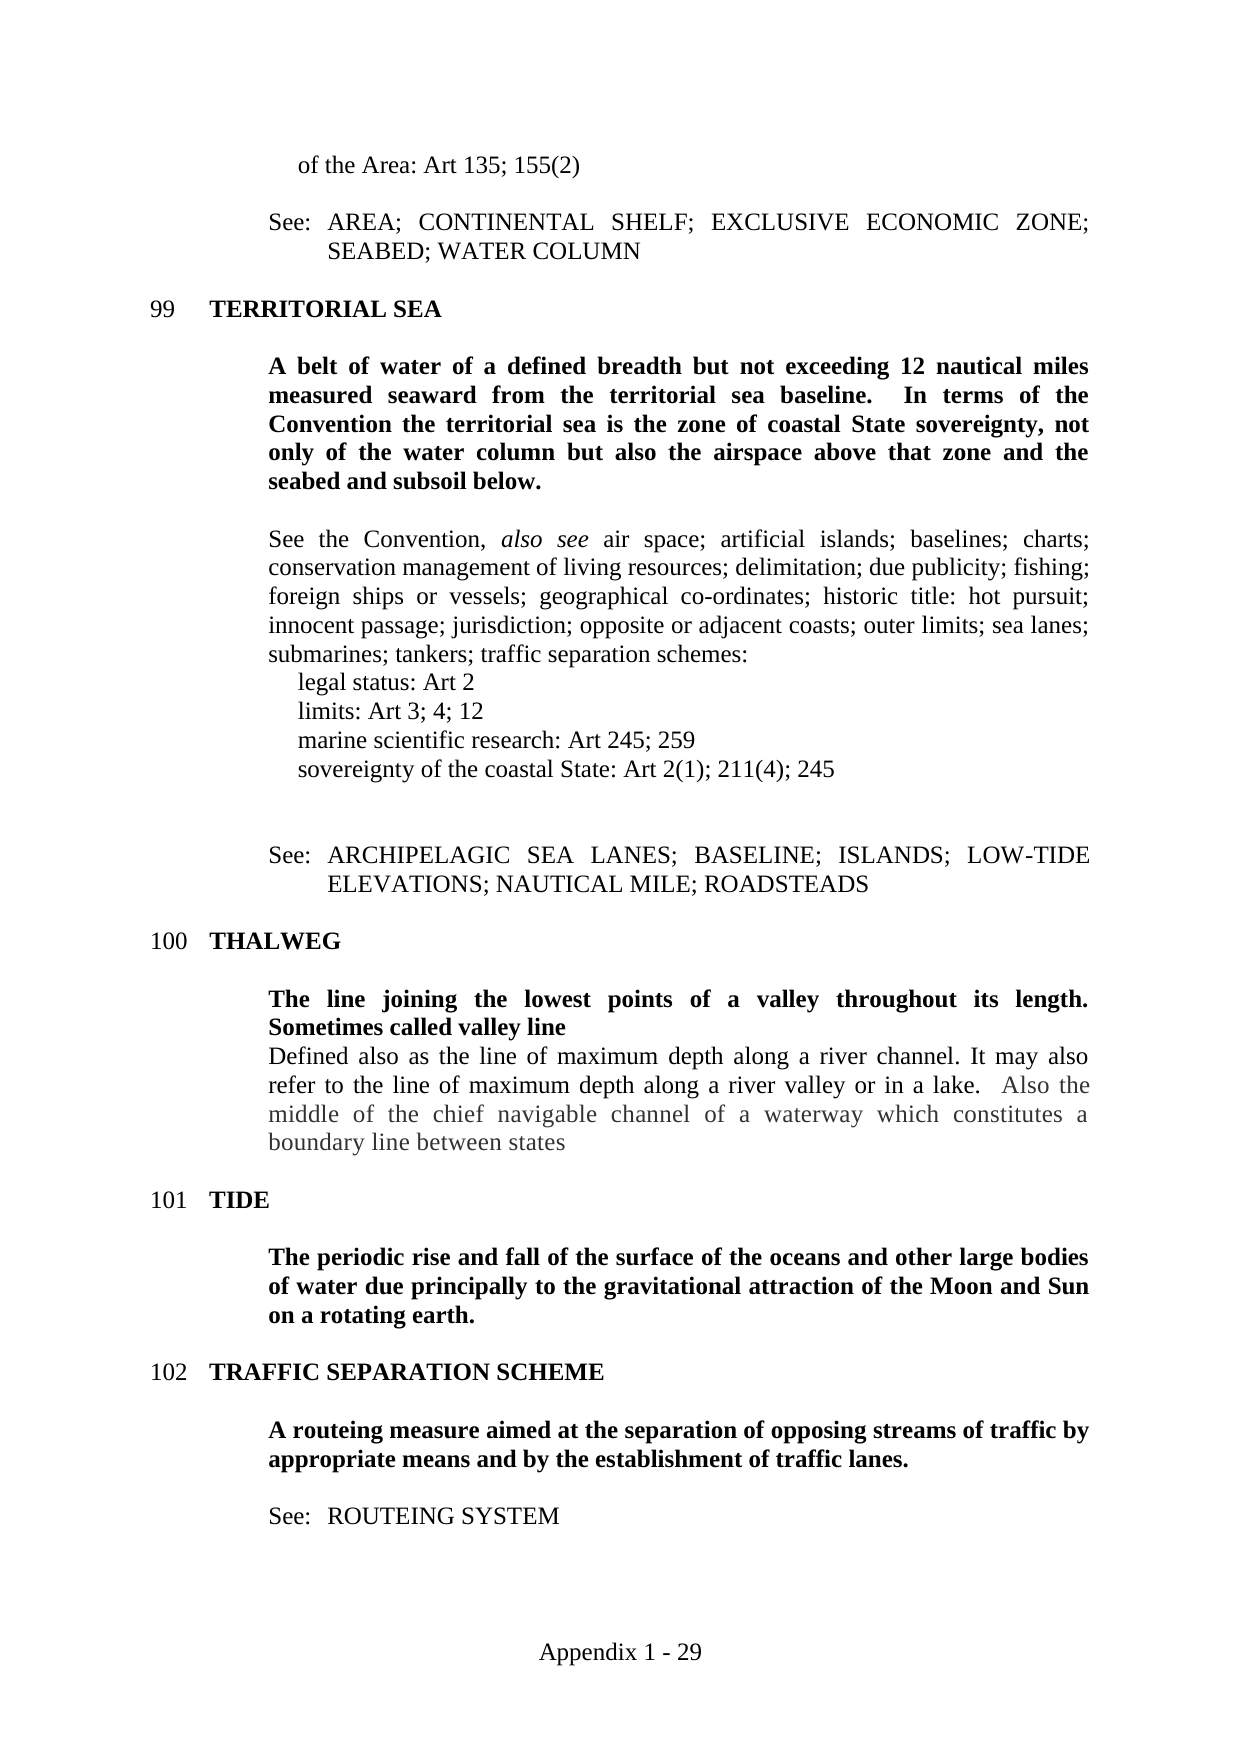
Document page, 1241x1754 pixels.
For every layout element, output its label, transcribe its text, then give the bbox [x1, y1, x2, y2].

text See the Convention, also see air space; artificial islands; baselines; charts; conservation management of living resources; delimitation; due publicity; fishing; foreign ships or vessels; geographical co-ordinates; historic title: hot pursuit; innocent passage; jurisdiction; opposite or adjacent coasts; outer limits; sea lanes; submarines; tankers; traffic separation schemes: [268, 524, 1090, 667]
text 99 TERRITORIAL SEA [150, 294, 1090, 322]
text Defined also as the line of maximum depth along a river channel. It may also refer to the line of maximum depth along a river valley or in a lake. Also the middle of the chief navigable channel of a waterway which constitutes a boundary line between states [268, 1127, 1090, 1156]
text A belt of water of a defined breadth but not exceeding 12 nautical miles measured seaward from the territorial sea baseline. In terms of the Convention the territorial sea is the zone of coastal State sovereignty, not only of the water column but also the airspace above that zone and the seabed and subsoil below. [268, 351, 1090, 495]
text sovereignty of the coastal State: Art 2(1); 211(4); 245 [298, 754, 1090, 782]
text See: ROUTEING SYSTEM [268, 1501, 1090, 1530]
text 100 THALWEG [150, 926, 1090, 955]
text See: ARCHIPELAGIC SEA LANES; BASELINE; ISLANDS; LOW-TIDE ELEVATIONS; NAUTICAL MILE; ROADSTEADS [268, 840, 1090, 897]
text The line joining the lowest points of a valley throughout its length. Sometimes called valley line [268, 984, 1090, 1041]
text 102 TRAFFIC SEPARATION SCHEME [150, 1357, 1090, 1386]
text legal status: Art 2 [298, 667, 1090, 696]
text of the Area: Art 135; 155(2) [298, 150, 1090, 179]
text Defined also as the line of maximum depth along a river channel. It may also refer to the line of maximum depth along a river valley or in a lake. Also the middle of the chief navigable channel of a waterway which constitutes a boundary line between states [268, 1041, 1090, 1099]
text A routeing measure aimed at the separation of opposing streams of traffic by appropriate means and by the establishment of traffic lanes. [268, 1415, 1090, 1472]
text The periodic rise and fall of the surface of the oceans and other large bodies of water due principally to the gravitational attraction of the Moon and Sun on a rotating earth. [268, 1242, 1090, 1329]
text limits: Art 3; 4; 12 [298, 696, 1090, 725]
text See: AREA; CONTINENTAL SHELF; EXCLUSIVE ECONOMIC ZONE; SEABED; WATER COLUMN [268, 207, 1090, 265]
text marine scientific research: Art 245; 259 [298, 725, 1090, 754]
text 101 TIDE [150, 1185, 1090, 1214]
